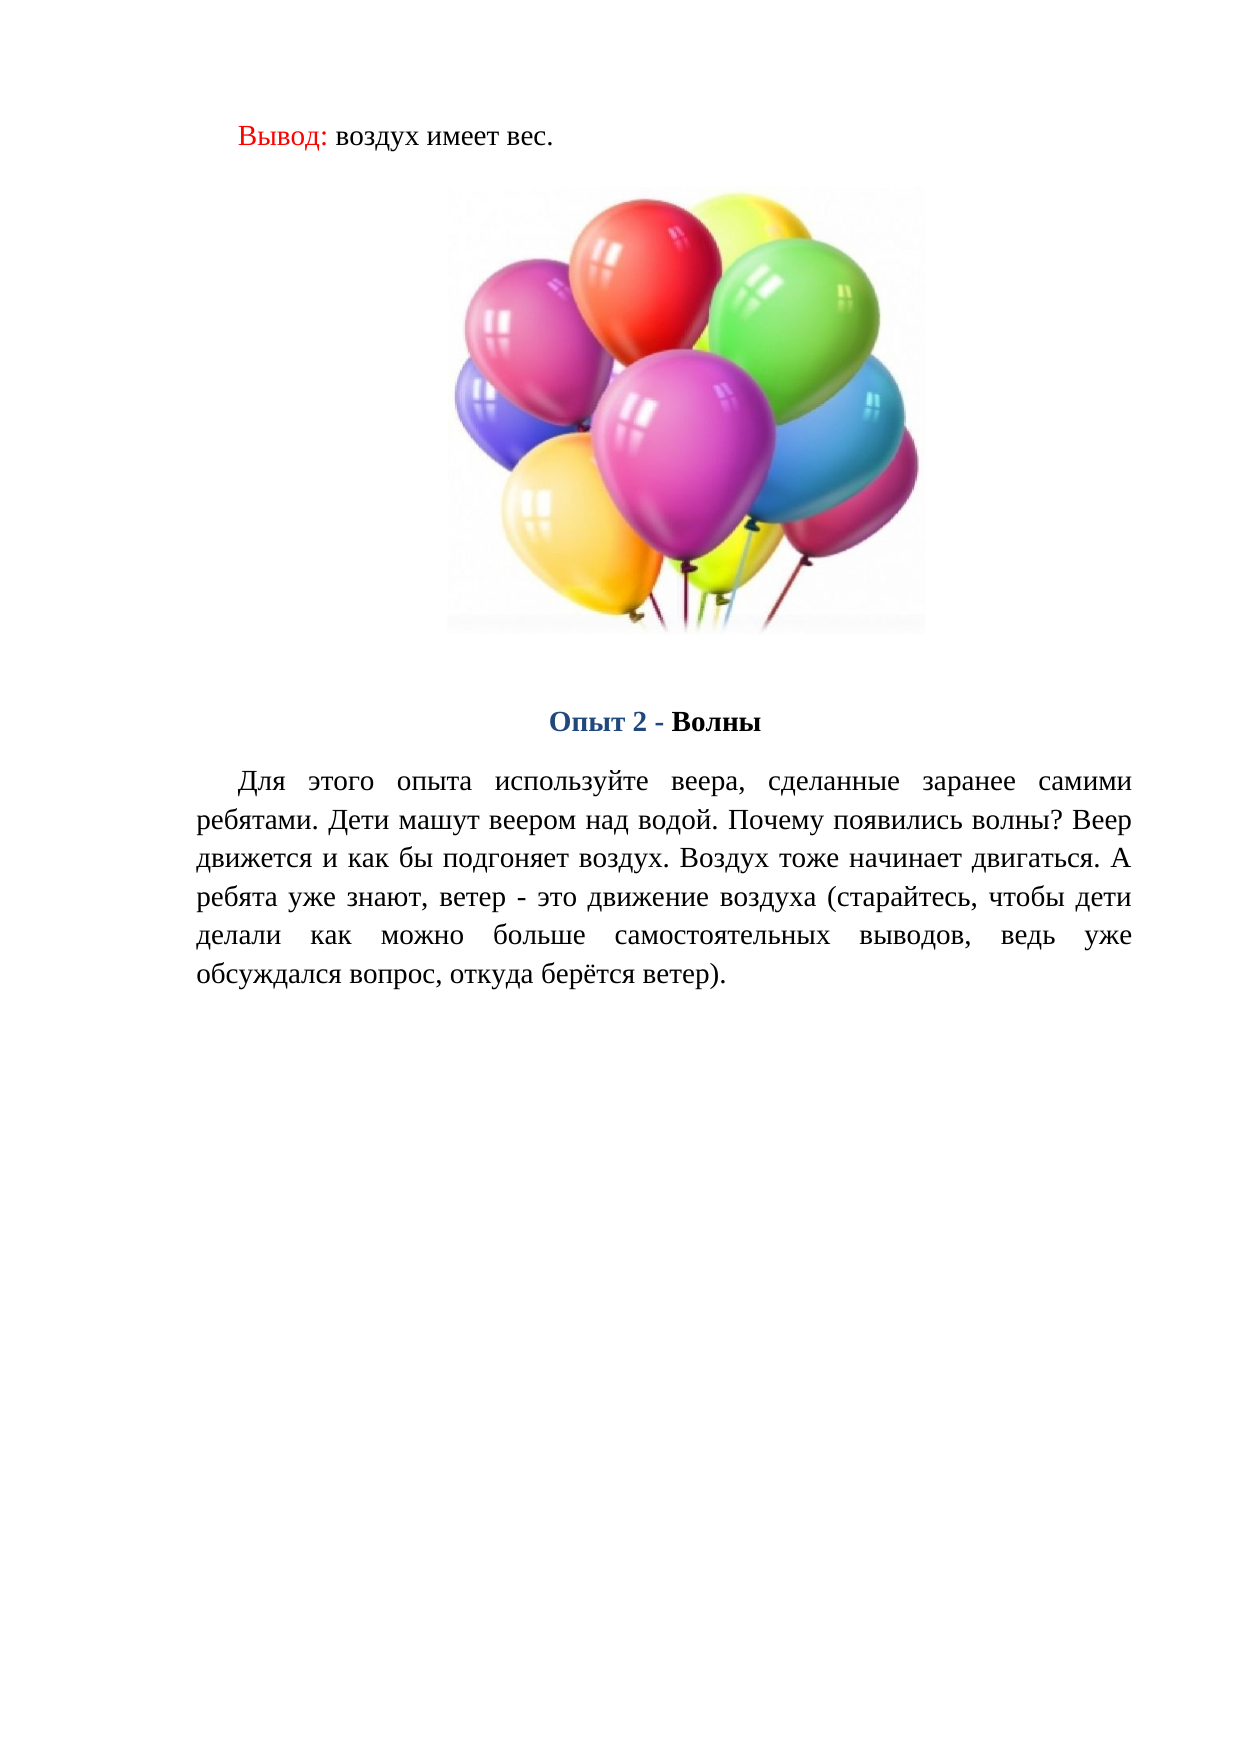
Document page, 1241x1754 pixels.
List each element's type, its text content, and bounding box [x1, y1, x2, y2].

text Опыт 2 - Волны [177, 704, 1133, 737]
text Для этого опыта используйте веера, сделанные заранее самими ребятами. Дети машут веером над водой. Почему появились волны? Веер движется и как бы подгоняет воздух. Воздух тоже начинает двигаться. А ребята уже знают, ветер - это движение воздуха (старайтесь, чтобы дети делали как можно больше самостоятельных выводов, ведь уже обсуждался вопрос, откуда берётся ветер). [196, 763, 1133, 989]
picture [447, 186, 926, 635]
text Вывод: воздух имеет вес. [196, 118, 1133, 152]
